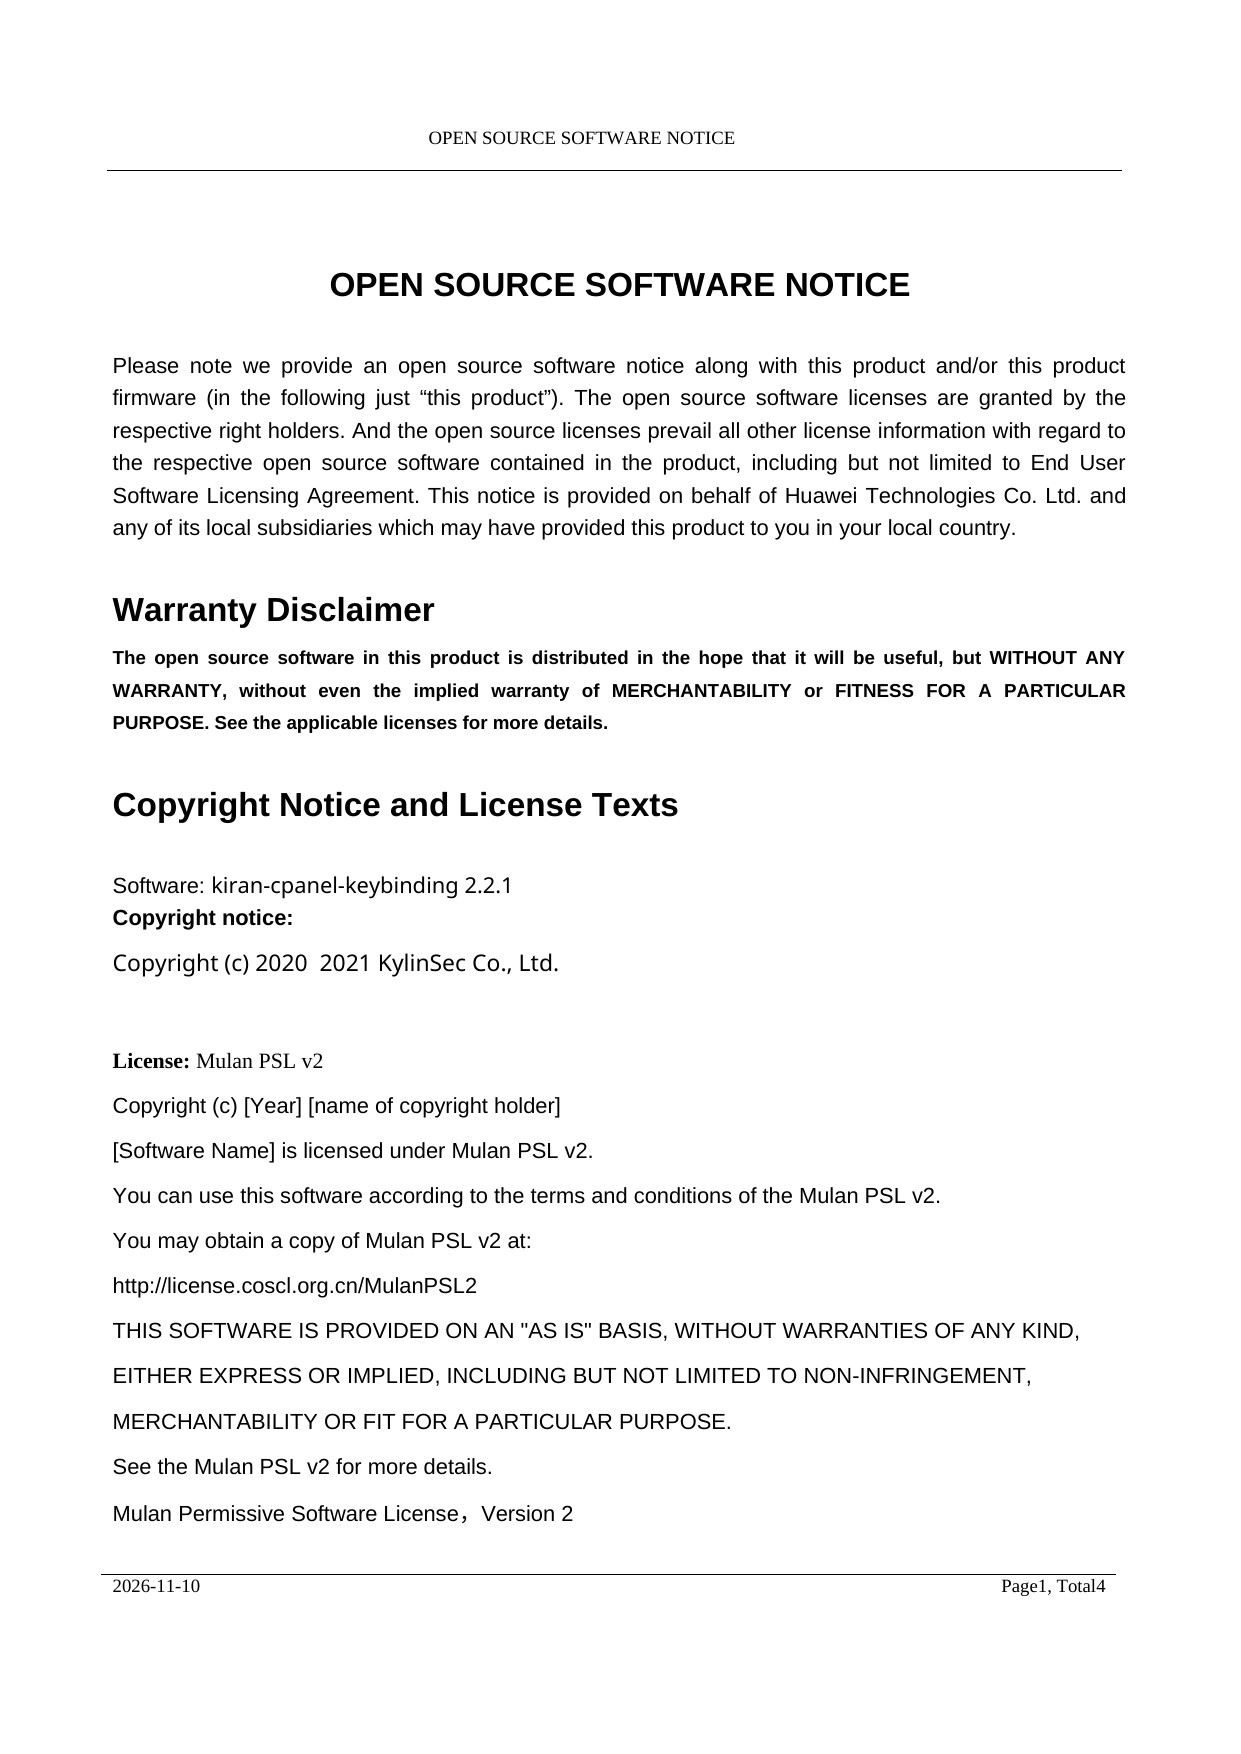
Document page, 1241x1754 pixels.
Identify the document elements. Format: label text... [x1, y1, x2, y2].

text Software: kiran-cpanel-keybinding 2.2.1 [112, 869, 1128, 901]
text Mulan Permissive Software License，Version 2 [112, 1495, 1128, 1528]
text See the Mulan PSL v2 for more details. [112, 1450, 1128, 1482]
text Copyright notice: [112, 901, 1128, 934]
text http://license.coscl.org.cn/MulanPSL2 [112, 1269, 1128, 1302]
text Copyright Notice and License Texts [112, 771, 1128, 836]
text THIS SOFTWARE IS PROVIDED ON AN "AS IS" BASIS, WITHOUT WARRANTIES OF ANY KIND, [112, 1315, 1128, 1347]
text MERCHANTABILITY OR FIT FOR A PARTICULAR PURPOSE. [112, 1405, 1128, 1437]
text OPEN SOURCE SOFTWARE NOTICE [112, 251, 1128, 316]
text Copyright (c) [Year] [name of copyright holder] [112, 1089, 1128, 1122]
text You can use this software according to the terms and conditions of the Mulan PSL v2. [112, 1179, 1128, 1212]
text Warranty Disclaimer [112, 576, 1128, 641]
text Copyright (c) 2020 2021 KylinSec Co., Ltd. [112, 947, 1128, 1028]
text You may obtain a copy of Mulan PSL v2 at: [112, 1224, 1128, 1257]
text Please note we provide an open source software notice along with this product and/or this product firmware (in the following just “this product”). The open source software licenses are granted by the respective right holders. And the open source licenses prevail all other license information with regard to the respective open source software contained in the product, including but not limited to End User Software Licensing Agreement. This notice is provided on behalf of Huawei Technologies Co. Ltd. and any of its local subsidiaries which may have provided this product to you in your local country. [112, 349, 1128, 544]
text EITHER EXPRESS OR IMPLIED, INCLUDING BUT NOT LIMITED TO NON-INFRINGEMENT, [112, 1360, 1128, 1392]
text The open source software in this product is distributed in the hope that it will be useful, but WITHOUT ANY WARRANTY, without even the implied warranty of MERCHANTABILITY or FITNESS FOR A PARTICULAR PURPOSE. See the applicable licenses for more details. [112, 641, 1128, 739]
text License: Mulan PSL v2 [112, 1044, 1128, 1077]
text [Software Name] is licensed under Mulan PSL v2. [112, 1134, 1128, 1167]
